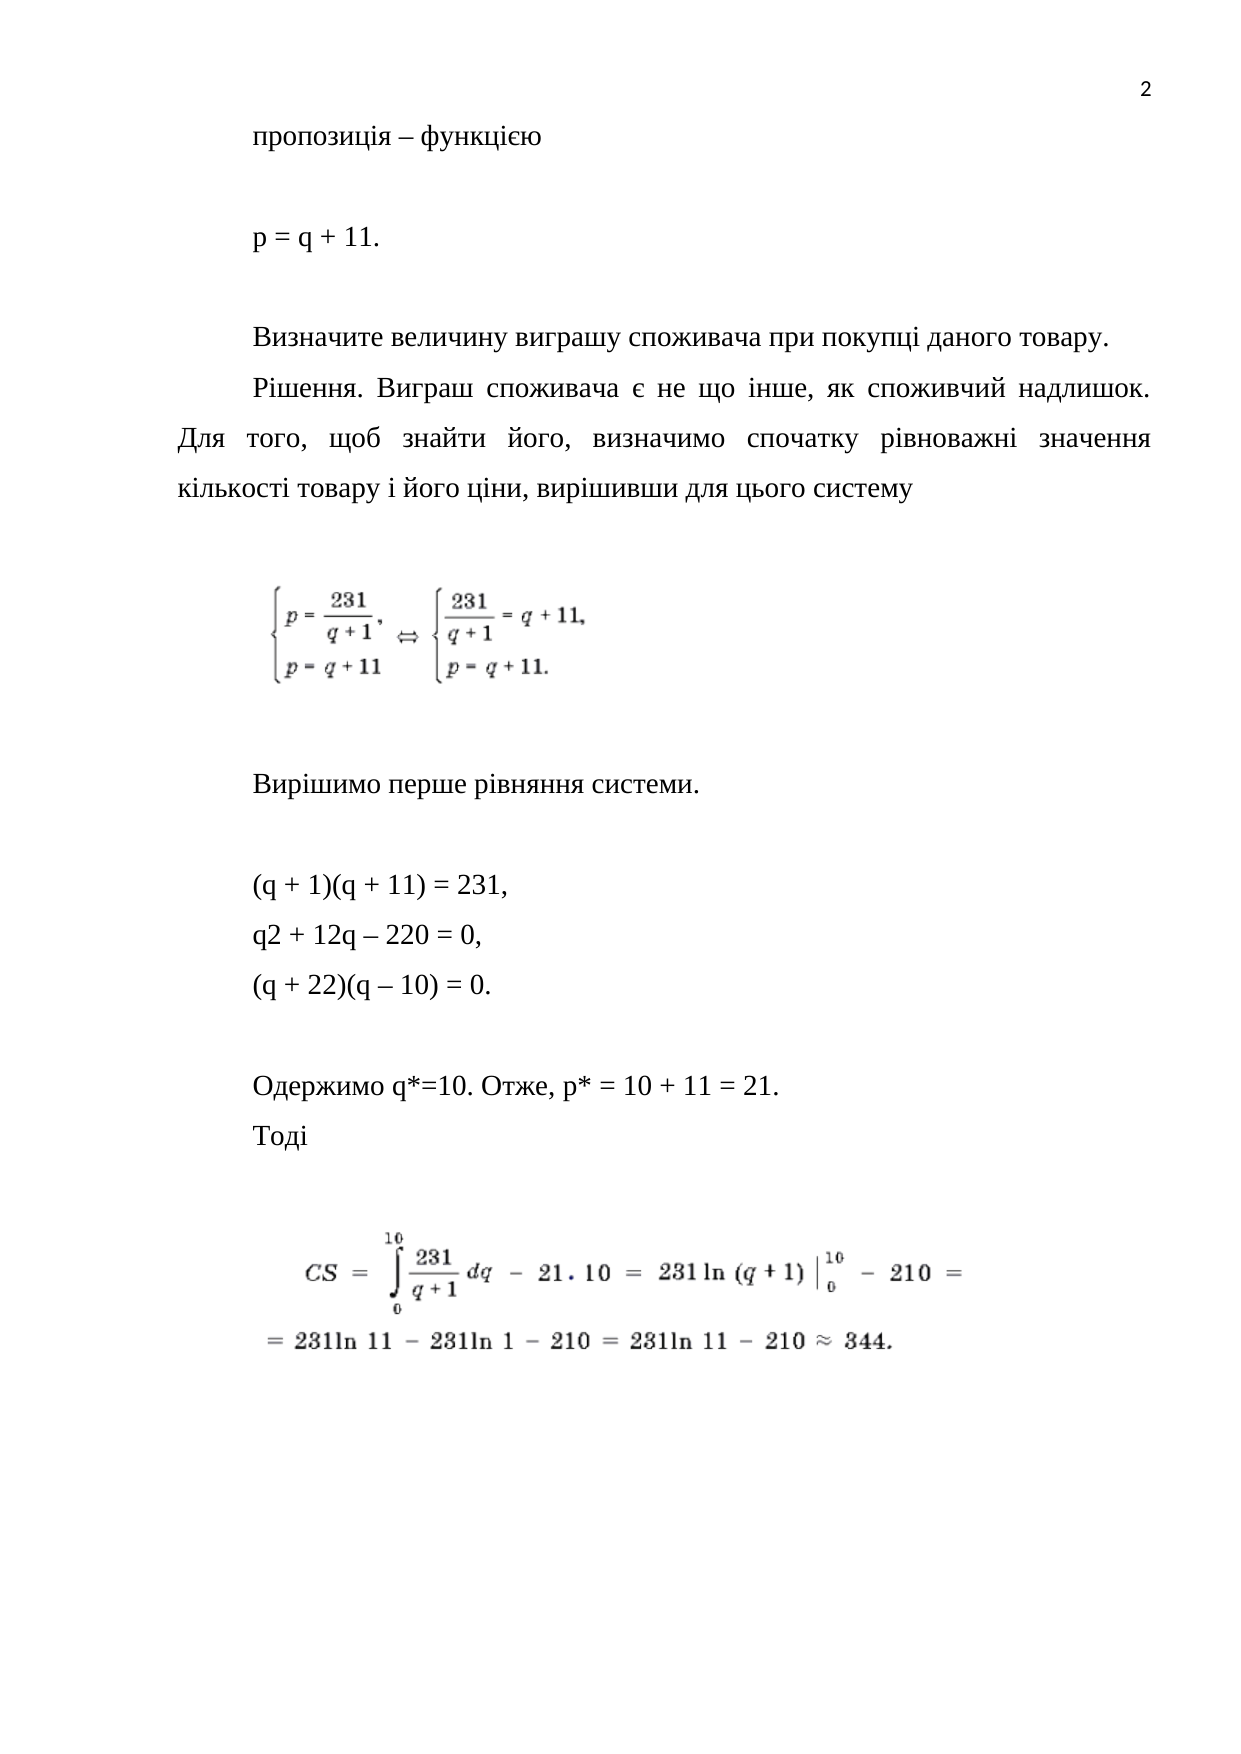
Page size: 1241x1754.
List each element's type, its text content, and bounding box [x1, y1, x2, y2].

text Тоді [177, 1118, 1152, 1152]
text Визначите величину виграшу споживача при покупці даного товару. [177, 319, 1152, 353]
text (q + 1)(q + 11) = 231, [177, 867, 1152, 900]
text Вирішимо перше рівняння системи. [177, 766, 1152, 800]
text Рішення. Виграш споживача є не що інше, як споживчий надлишок. Для того, щоб знайти його, визначимо спочатку рівноважні значення кількості товару і його ціни, вирішивши для цього систему [177, 370, 1152, 504]
picture [260, 578, 598, 692]
text p = q + 11. [177, 219, 1152, 252]
text q2 + 12q – 220 = 0, [177, 917, 1152, 951]
text Одержимо q*=10. Отже, p* = 10 + 11 = 21. [177, 1068, 1152, 1102]
text (q + 22)(q – 10) = 0. [177, 967, 1152, 1001]
picture [260, 1226, 981, 1359]
text пропозиція – функцією [177, 118, 1152, 152]
